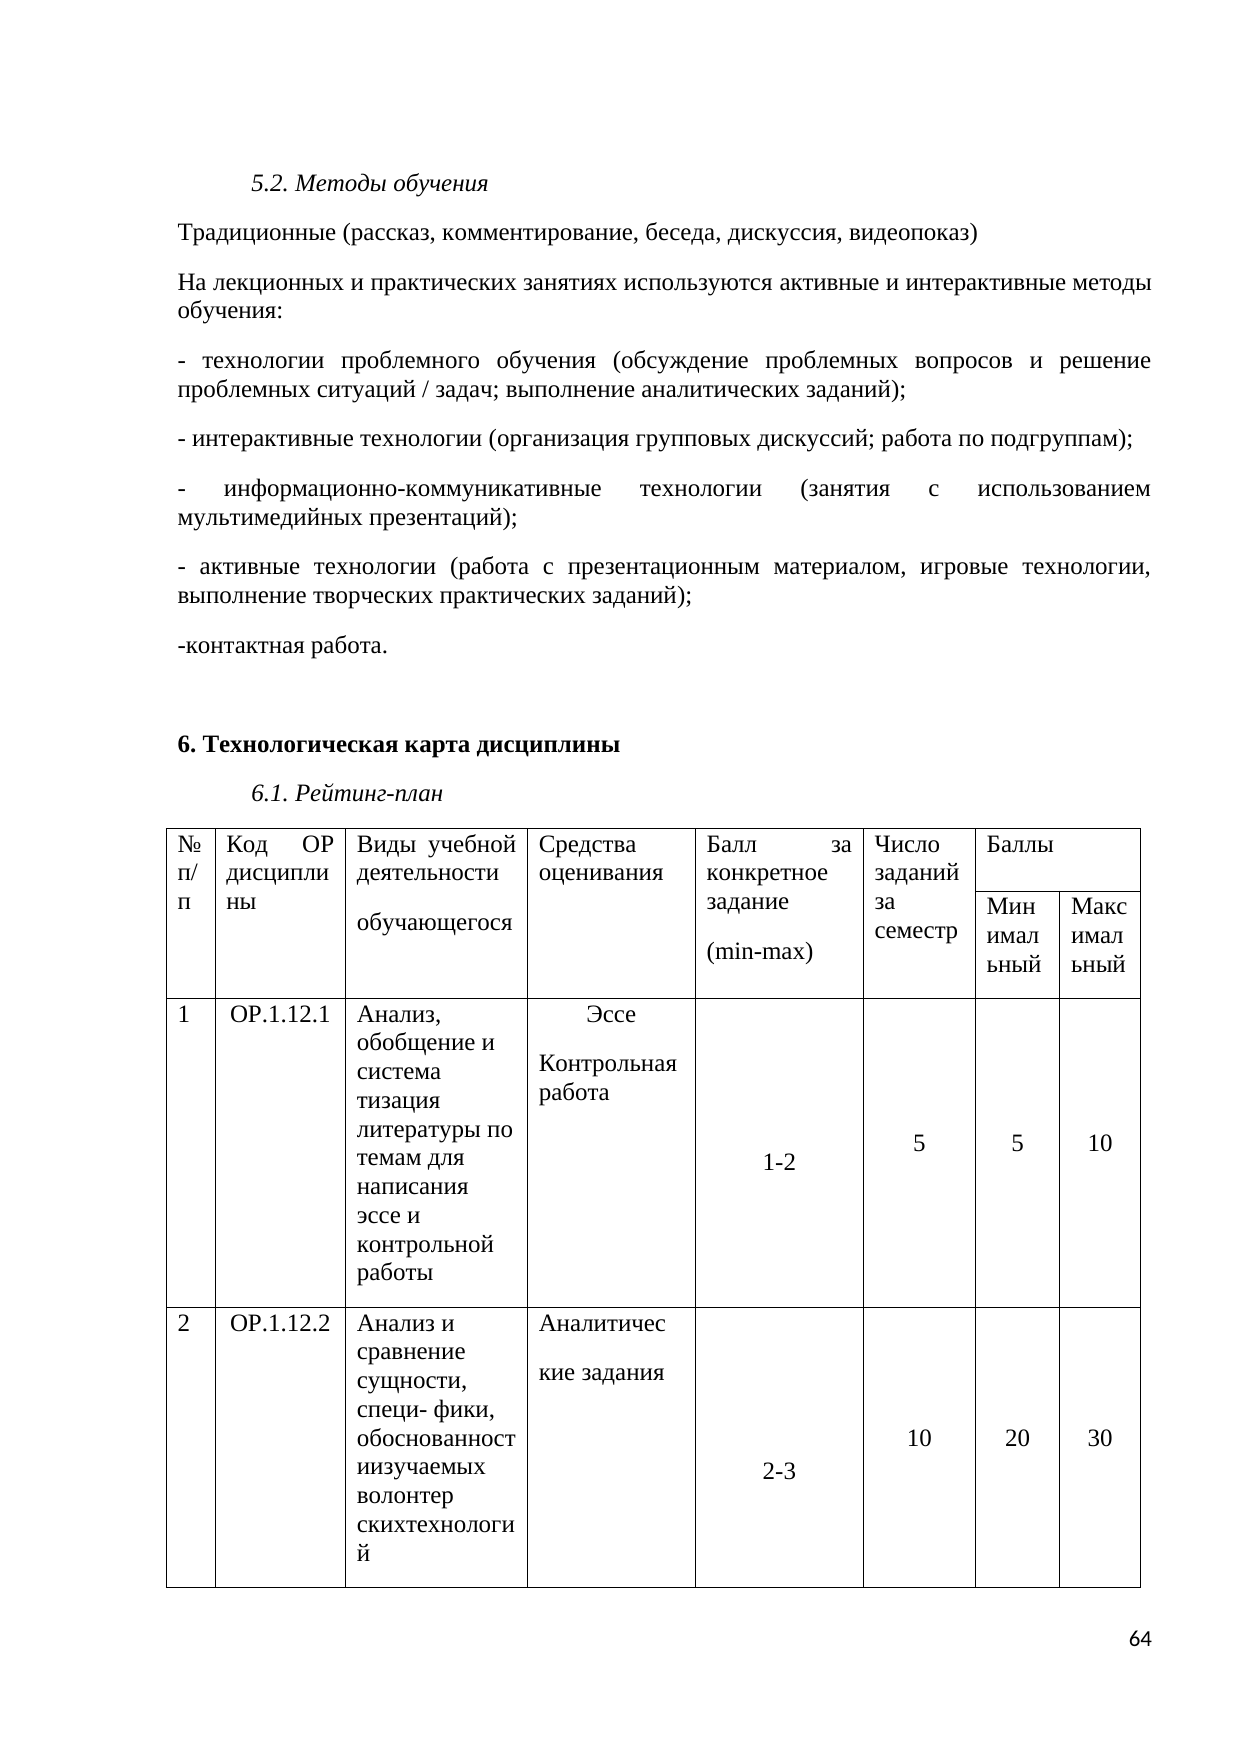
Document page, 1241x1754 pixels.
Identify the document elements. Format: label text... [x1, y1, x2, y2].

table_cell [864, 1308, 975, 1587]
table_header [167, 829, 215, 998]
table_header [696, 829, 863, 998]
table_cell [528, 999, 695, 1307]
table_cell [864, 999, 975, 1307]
text -контактная работа. [177, 630, 1152, 658]
text - технологии проблемного обучения (обсуждение проблемных вопросов и решение проблемных ситуаций / задач; выполнение аналитических заданий); [177, 345, 1152, 403]
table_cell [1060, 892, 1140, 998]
text На лекционных и практических занятиях используются активные и интерактивные методы обучения: [177, 267, 1152, 324]
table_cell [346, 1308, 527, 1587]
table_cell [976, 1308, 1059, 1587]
text - информационно-коммуникативные технологии (занятия с использованием мультимедийных презентаций); [177, 473, 1152, 531]
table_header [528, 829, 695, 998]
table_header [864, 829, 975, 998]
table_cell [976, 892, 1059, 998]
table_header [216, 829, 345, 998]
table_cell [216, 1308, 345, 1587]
text Традиционные (рассказ, комментирование, беседа, дискуссия, видеопоказ) [177, 217, 1152, 246]
text 6.1. Рейтинг-план [177, 778, 1152, 807]
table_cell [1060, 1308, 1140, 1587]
text - активные технологии (работа с презентационным материалом, игровые технологии, выполнение творческих практических заданий); [177, 551, 1152, 609]
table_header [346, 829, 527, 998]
text 5.2. Методы обучения [177, 168, 1152, 196]
text 6. Технологическая карта дисциплины [177, 729, 1152, 758]
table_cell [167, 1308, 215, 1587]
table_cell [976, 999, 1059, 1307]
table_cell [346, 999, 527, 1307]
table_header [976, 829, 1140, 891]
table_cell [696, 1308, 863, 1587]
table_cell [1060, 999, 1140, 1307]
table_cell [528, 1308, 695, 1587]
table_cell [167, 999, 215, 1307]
text - интерактивные технологии (организация групповых дискуссий; работа по подгруппам); [177, 423, 1152, 452]
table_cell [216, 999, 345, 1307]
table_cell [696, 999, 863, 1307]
